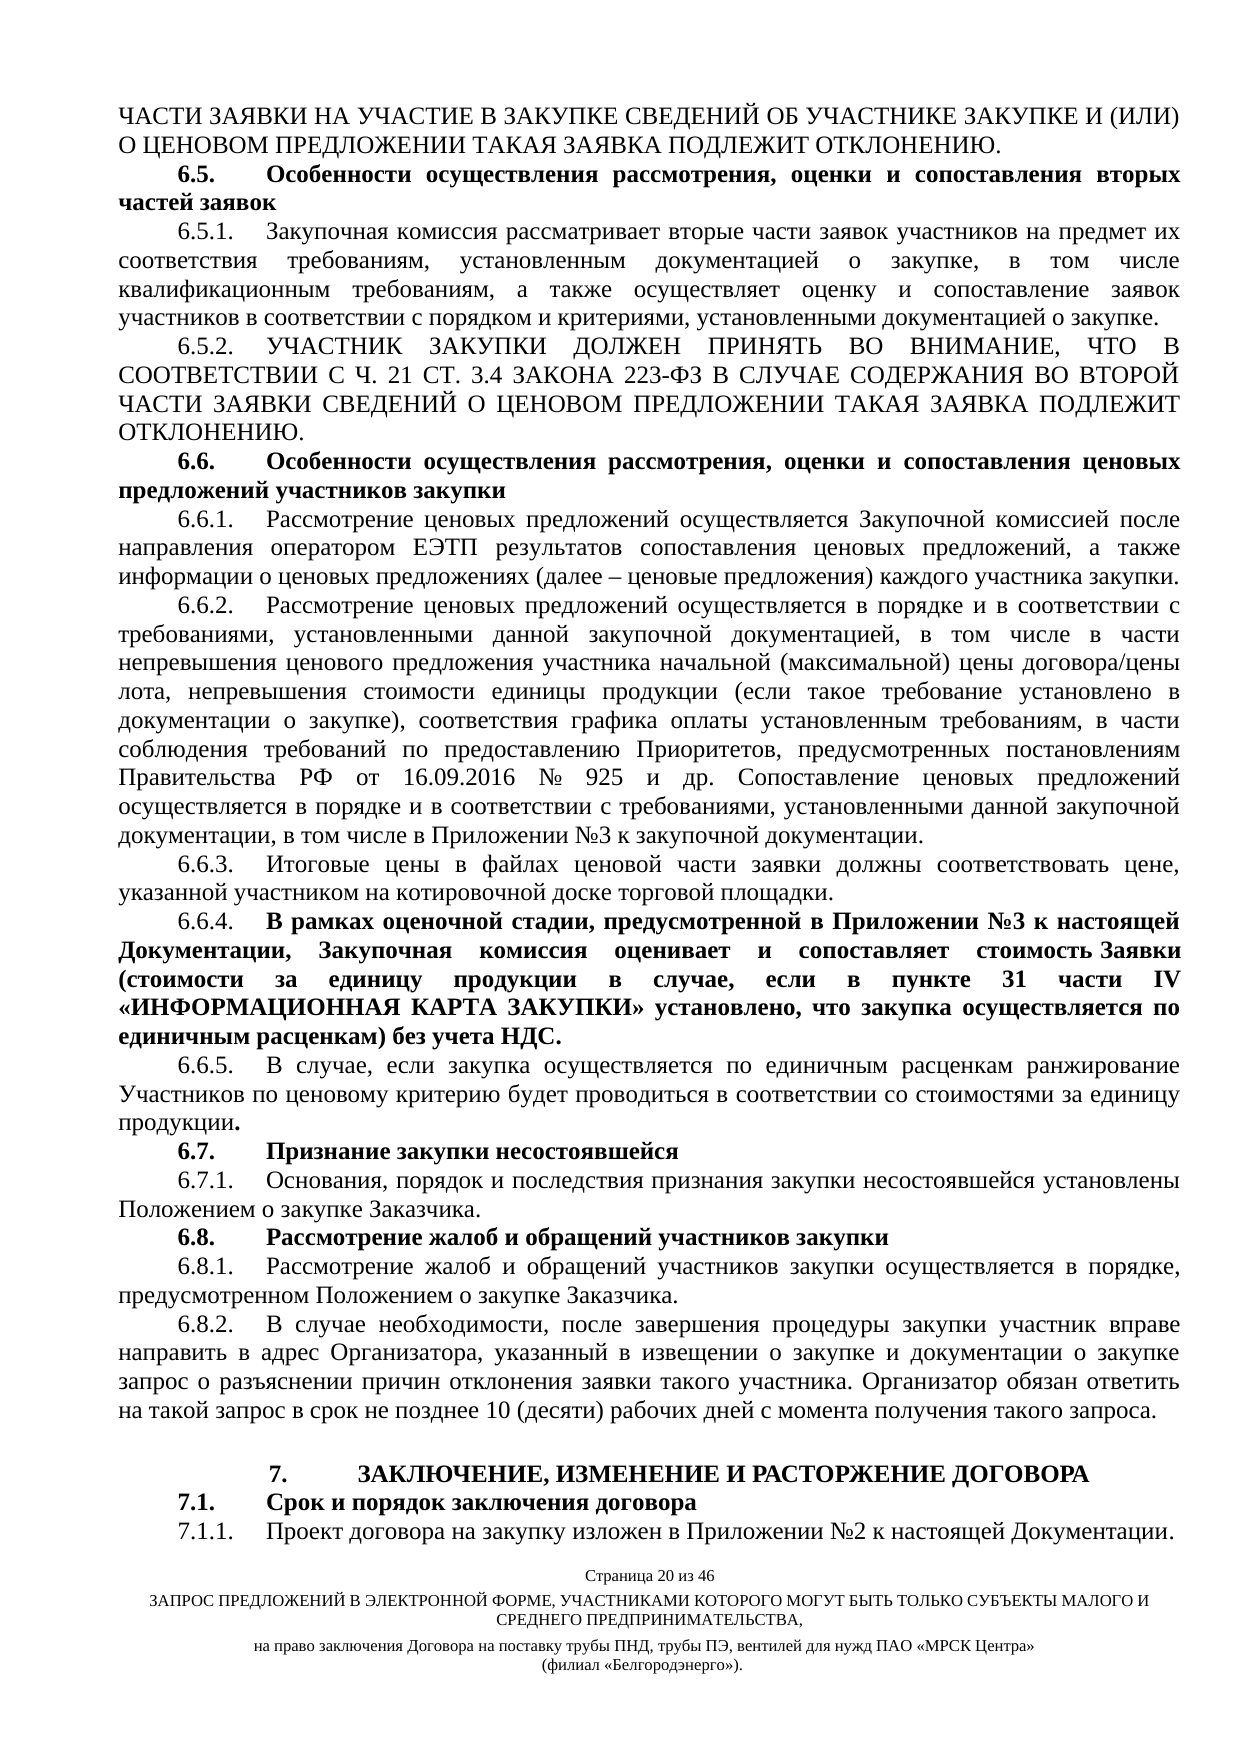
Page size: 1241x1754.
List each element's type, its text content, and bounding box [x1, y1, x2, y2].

subtitle Особенности осуществления рассмотрения, оценки и сопоставления вторых частей заявок [118, 159, 1181, 216]
subtitle Срок и порядок заключения договора [118, 1487, 1181, 1516]
subtitle Рассмотрение ценовых предложений осуществляется Закупочной комиссией после направления оператором ЕЭТП результатов сопоставления ценовых предложений, а также информации о ценовых предложениях (далее – ценовые предложения) каждого участника закупки. [118, 504, 1181, 590]
subtitle Рассмотрение жалоб и обращений участников закупки [118, 1222, 1181, 1251]
subtitle Проект договора на закупку изложен в Приложении №2 к настоящей Документации. [118, 1516, 1181, 1545]
subtitle Закупочная комиссия рассматривает вторые части заявок участников на предмет их соответствия требованиям, установленным документацией о закупке, в том числе квалификационным требованиям, а также осуществляет оценку и сопоставление заявок участников в соответствии с порядком и критериями, установленными документацией о закупке. [118, 216, 1181, 331]
subtitle Итоговые цены в файлах ценовой части заявки должны соответствовать цене, указанной участником на котировочной доске торговой площадки. [118, 849, 1181, 906]
subtitle В случае необходимости, после завершения процедуры закупки участник вправе направить в адрес Организатора, указанный в извещении о закупке и документации о закупке запрос о разъяснении причин отклонения заявки такого участника. Организатор обязан ответить на такой запрос в срок не позднее 10 (десяти) рабочих дней с момента получения такого запроса. [118, 1309, 1181, 1424]
subtitle В рамках оценочной стадии, предусмотренной в Приложении №3 к настоящей Документации, Закупочная комиссия оценивает и сопоставляет стоимость Заявки (стоимости за единицу продукции в случае, если в пункте 31 части IV «ИНФОРМАЦИОННАЯ КАРТА ЗАКУПКИ» установлено, что закупка осуществляется по единичным расценкам) без учета НДС. [118, 906, 1181, 1050]
subtitle Основания, порядок и последствия признания закупки несостоявшейся установлены Положением о закупке Заказчика. [118, 1165, 1181, 1222]
subtitle Рассмотрение ценовых предложений осуществляется в порядке и в соответствии с требованиями, установленными данной закупочной документацией, в том числе в части непревышения ценового предложения участника начальной (максимальной) цены договора/цены лота, непревышения стоимости единицы продукции (если такое требование установлено в документации о закупке), соответствия графика оплаты установленным требованиям, в части соблюдения требований по предоставлению Приоритетов, предусмотренных постановлениям Правительства РФ от 16.09.2016 № 925 и др. Сопоставление ценовых предложений осуществляется в порядке и в соответствии с требованиями, установленными данной закупочной документации, в том числе в Приложении №3 к закупочной документации. [118, 590, 1181, 849]
subtitle В случае, если закупка осуществляется по единичным расценкам ранжирование Участников по ценовому критерию будет проводиться в соответствии со стоимостями за единицу продукции. [118, 1050, 1181, 1136]
subtitle УЧАСТНИК ЗАКУПКИ ДОЛЖЕН ПРИНЯТЬ ВО ВНИМАНИЕ, ЧТО В СООТВЕТСТВИИ С Ч. 21 СТ. 3.4 ЗАКОНА 223-ФЗ В СЛУЧАЕ СОДЕРЖАНИЯ ВО ВТОРОЙ ЧАСТИ ЗАЯВКИ СВЕДЕНИЙ О ЦЕНОВОМ ПРЕДЛОЖЕНИИ ТАКАЯ ЗАЯВКА ПОДЛЕЖИТ ОТКЛОНЕНИЮ. [118, 331, 1181, 446]
subtitle Рассмотрение жалоб и обращений участников закупки осуществляется в порядке, предусмотренном Положением о закупке Заказчика. [118, 1251, 1181, 1309]
subtitle ЗАКЛЮЧЕНИЕ, ИЗМЕНЕНИЕ И РАСТОРЖЕНИЕ ДОГОВОРА [118, 1459, 1181, 1487]
subtitle Особенности осуществления рассмотрения, оценки и сопоставления ценовых предложений участников закупки [118, 446, 1181, 504]
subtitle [118, 101, 1181, 159]
subtitle Признание закупки несостоявшейся [118, 1136, 1181, 1165]
